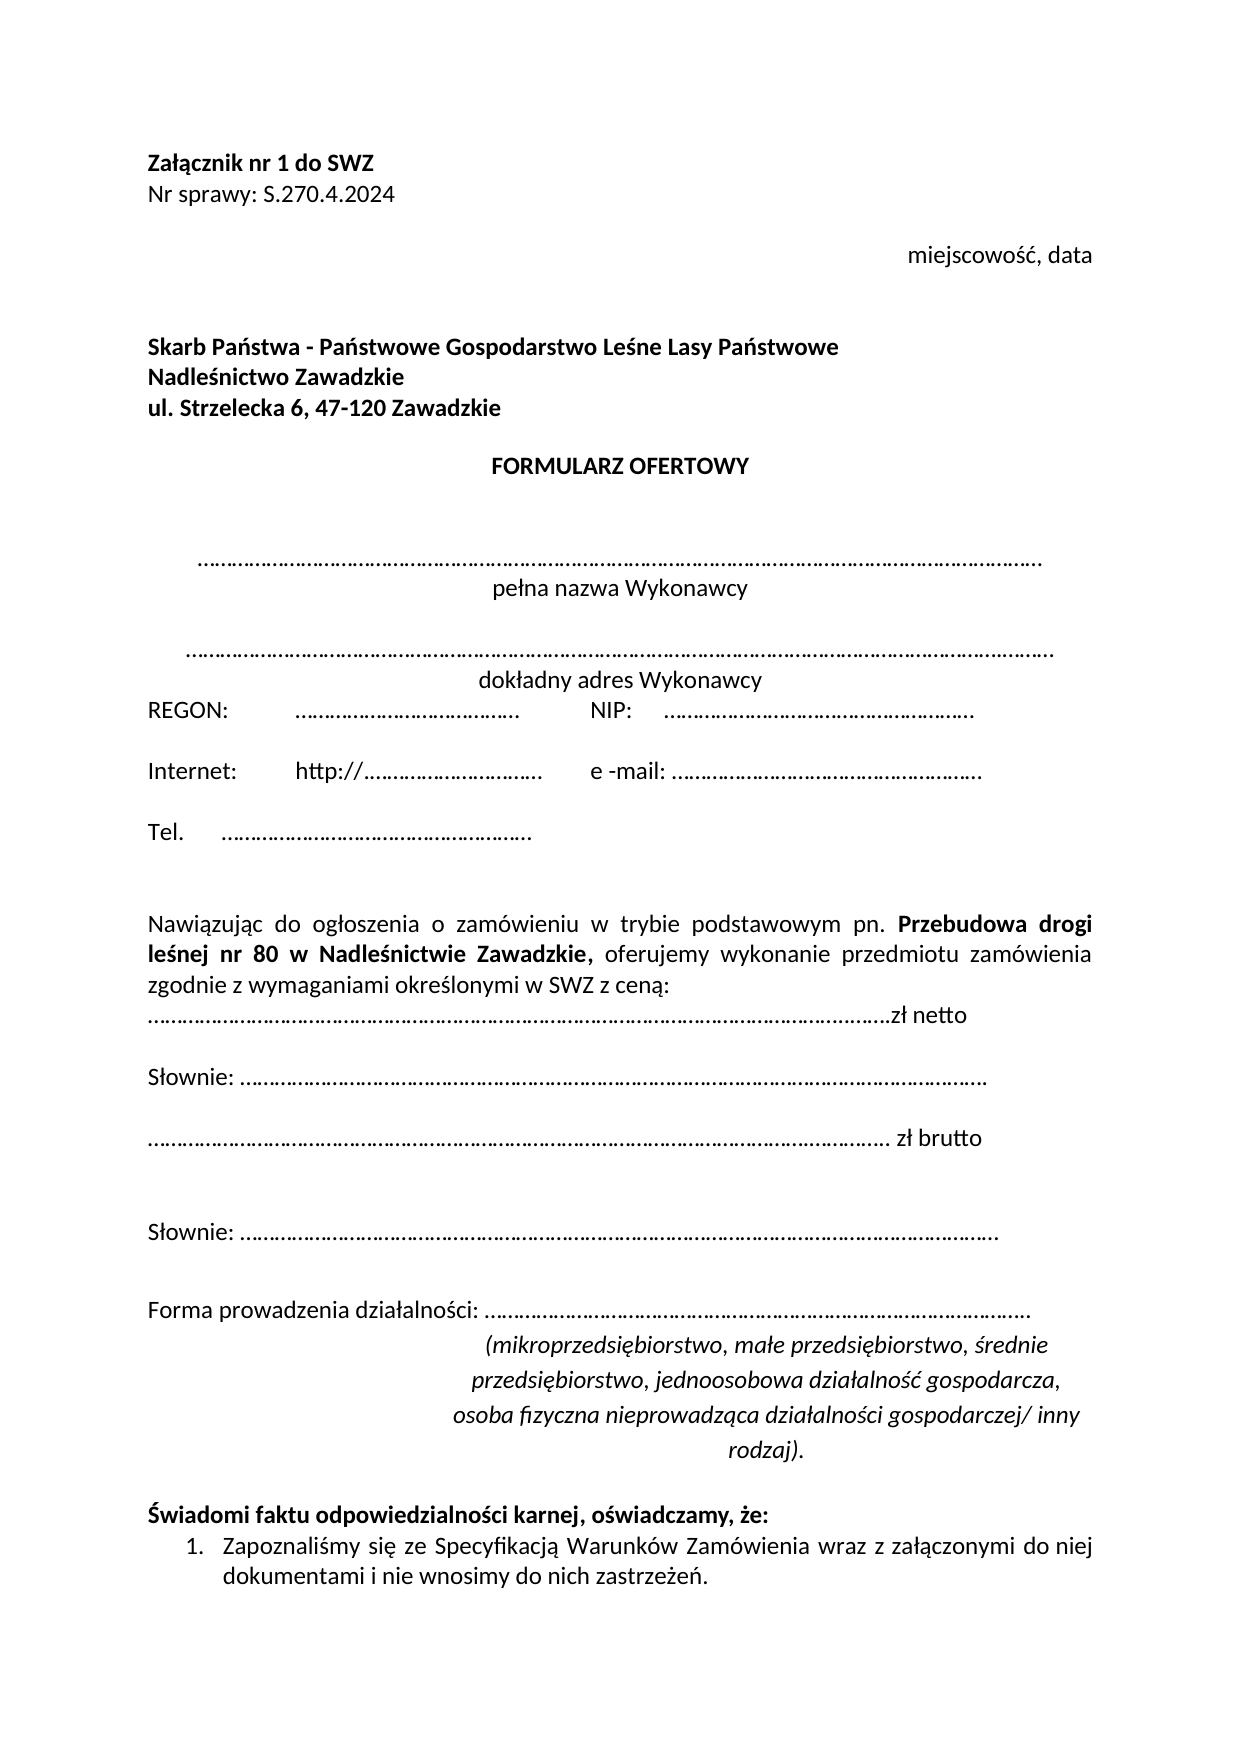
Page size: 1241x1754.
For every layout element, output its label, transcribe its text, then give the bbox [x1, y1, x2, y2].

text FORMULARZ OFERTOWY [148, 450, 1093, 481]
text Słownie: …………………………………………………………………………………………………………………… [148, 1216, 1093, 1247]
text …………………………………………………………………………………………………….………….. zł brutto [148, 1122, 1093, 1152]
text Nr sprawy: S.270.4.2024 [148, 178, 1093, 209]
list Słownie: …………………………………………………………………………………………………………………. [148, 1061, 1093, 1091]
text ul. Strzelecka 6, 47-120 Zawadzkie [148, 392, 1093, 422]
text Forma prowadzenia działalności: ………………………………………………………………………………….. [148, 1294, 1093, 1324]
text pełna nazwa Wykonawcy [148, 572, 1093, 603]
text Świadomi faktu odpowiedzialności karnej, oświadczamy, że: [148, 1499, 1093, 1530]
text REGON: ………………………………… NIP: ……………………………………………… [148, 694, 1093, 725]
text ………………………………………………………………………………………………………………………………… [148, 542, 1093, 572]
text Tel. ……………………………………………… [148, 817, 1093, 847]
text Załącznik nr 1 do SWZ [148, 148, 1093, 178]
text Internet: http://.………………………… e -mail: ……………………………………………… [148, 756, 1093, 786]
text Skarb Państwa - Państwowe Gospodarstwo Leśne Lasy Państwowe [148, 331, 1093, 361]
list …………………………………………………………………………………………………………..…….zł netto [148, 1000, 1093, 1030]
text (mikroprzedsiębiorstwo, małe przedsiębiorstwo, średnie przedsiębiorstwo, jednoosobowa działalność gospodarcza, osoba fizyczna nieprowadząca działalności gospodarczej/ inny rodzaj). [443, 1329, 1093, 1464]
text miejscowość, data [148, 239, 1093, 270]
text Nadleśnictwo Zawadzkie [148, 361, 1093, 392]
text …………………………………………………………………………………………………………………………….……… dokładny adres Wykonawcy [148, 633, 1093, 694]
list Zapoznaliśmy się ze Specyfikacją Warunków Zamówienia wraz z załączonymi do niej dokumentami i nie wnosimy do nich zastrzeżeń. [185, 1530, 1093, 1591]
text Nawiązując do ogłoszenia o zamówieniu w trybie podstawowym pn. Przebudowa drogi leśnej nr 80 w Nadleśnictwie Zawadzkie, oferujemy wykonanie przedmiotu zamówienia zgodnie z wymaganiami określonymi w SWZ z ceną: [148, 908, 1093, 1000]
